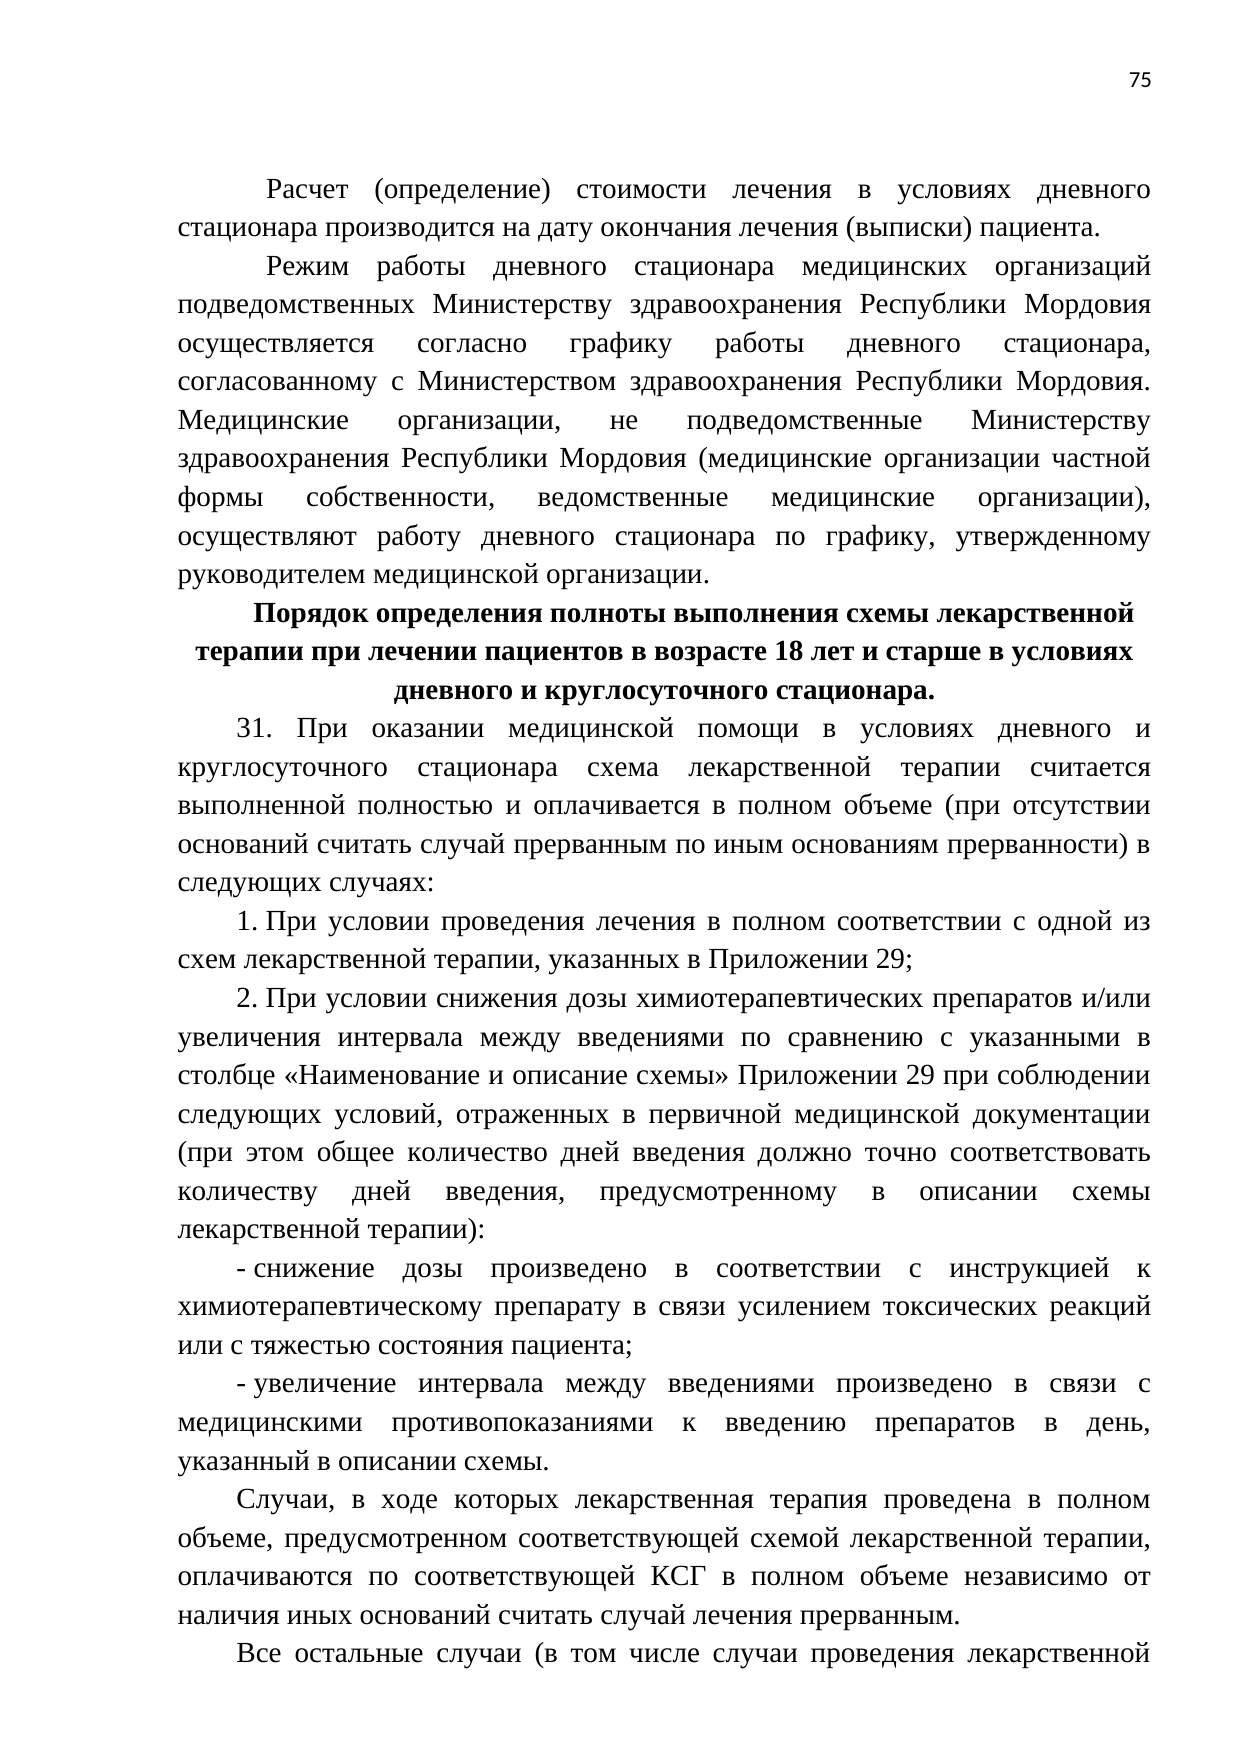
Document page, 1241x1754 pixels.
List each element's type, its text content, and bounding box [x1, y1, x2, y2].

text 1. При условии проведения лечения в полном соответствии с одной из схем лекарственной терапии, указанных в Приложении 29; [177, 903, 1152, 975]
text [177, 1635, 1152, 1669]
text 2. При условии снижения дозы химиотерапевтических препаратов и/или увеличения интервала между введениями по сравнению с указанными в столбце «Наименование и описание схемы» Приложении 29 при соблюдении следующих условий, отраженных в первичной медицинской документации (при этом общее количество дней введения должно точно соответствовать количеству дней введения, предусмотренному в описании схемы лекарственной терапии): [177, 980, 1152, 1245]
text Расчет (определение) стоимости лечения в условиях дневного стационара производится на дату окончания лечения (выписки) пациента. [177, 171, 1152, 243]
text Порядок определения полноты выполнения схемы лекарственной терапии при лечении пациентов в возрасте 18 лет и старше в условиях дневного и круглосуточного стационара. [177, 595, 1152, 705]
text Случаи, в ходе которых лекарственная терапия проведена в полном объеме, предусмотренном соответствующей схемой лекарственной терапии, оплачиваются по соответствующей КСГ в полном объеме независимо от наличия иных оснований считать случай лечения прерванным. [177, 1481, 1152, 1630]
text - снижение дозы произведено в соответствии с инструкцией к химиотерапевтическому препарату в связи усилением токсических реакций или с тяжестью состояния пациента; [177, 1250, 1152, 1361]
text - увеличение интервала между введениями произведено в связи с медицинскими противопоказаниями к введению препаратов в день, указанный в описании схемы. [177, 1366, 1152, 1476]
text 31. При оказании медицинской помощи в условиях дневного и круглосуточного стационара схема лекарственной терапии считается выполненной полностью и оплачивается в полном объеме (при отсутствии оснований считать случай прерванным по иным основаниям прерванности) в следующих случаях: [177, 710, 1152, 898]
text Режим работы дневного стационара медицинских организаций подведомственных Министерству здравоохранения Республики Мордовия осуществляется согласно графику работы дневного стационара, согласованному с Министерством здравоохранения Республики Мордовия. Медицинские организации, не подведомственные Министерству здравоохранения Республики Мордовия (медицинские организации частной формы собственности, ведомственные медицинские организации), осуществляют работу дневного стационара по графику, утвержденному руководителем медицинской организации. [177, 248, 1152, 590]
